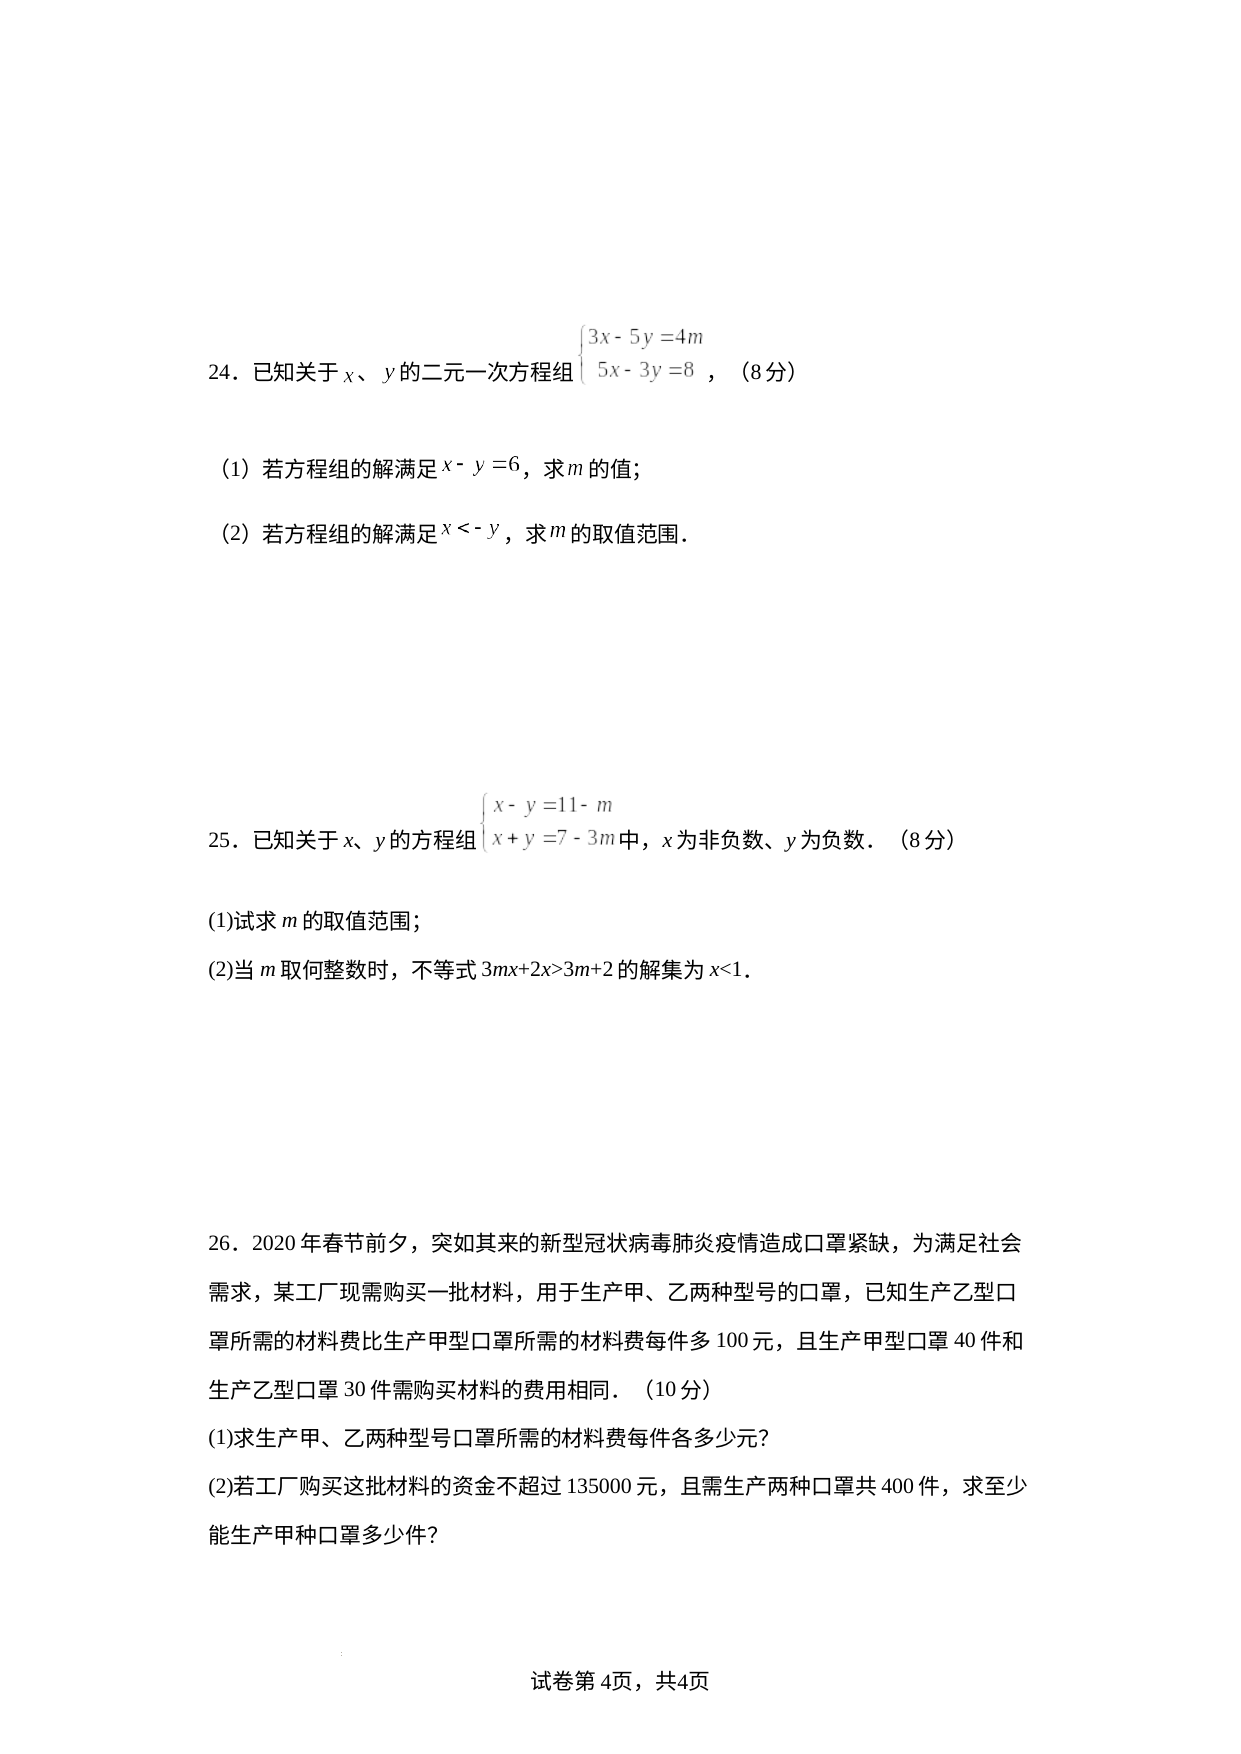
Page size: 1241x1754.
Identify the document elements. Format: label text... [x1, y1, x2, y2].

text 26．2020年春节前夕，突如其来的新型冠状病毒肺炎疫情造成口罩紧缺，为满足社会需求，某工厂现需购买一批材料，用于生产甲、乙两种型号的口罩，已知生产乙型口罩所需的材料费比生产甲型口罩所需的材料费每件多100元，且生产甲型口罩40件和生产乙型口罩30件需购买材料的费用相同．（10分） [208, 1226, 1032, 1405]
text 25．已知关于x、y的方程组中，x为非负数、y为负数．（8分） [208, 791, 1032, 888]
text （1）若方程组的解满足，求的值； [208, 436, 1032, 501]
text (1)求生产甲、乙两种型号口罩所需的材料费每件各多少元？ [208, 1421, 1032, 1453]
text (1)试求m的取值范围； [208, 904, 1032, 936]
text (2)当m取何整数时，不等式3mx+2x>3m+2的解集为x<1． [208, 952, 1032, 985]
text (2)若工厂购买这批材料的资金不超过135000元，且需生产两种口罩共400件，求至少能生产甲种口罩多少件？ [208, 1469, 1032, 1550]
text （2）若方程组的解满足，求的取值范围． [208, 517, 1032, 549]
text 24．已知关于、的二元一次方程组，（8分） [208, 322, 1032, 420]
